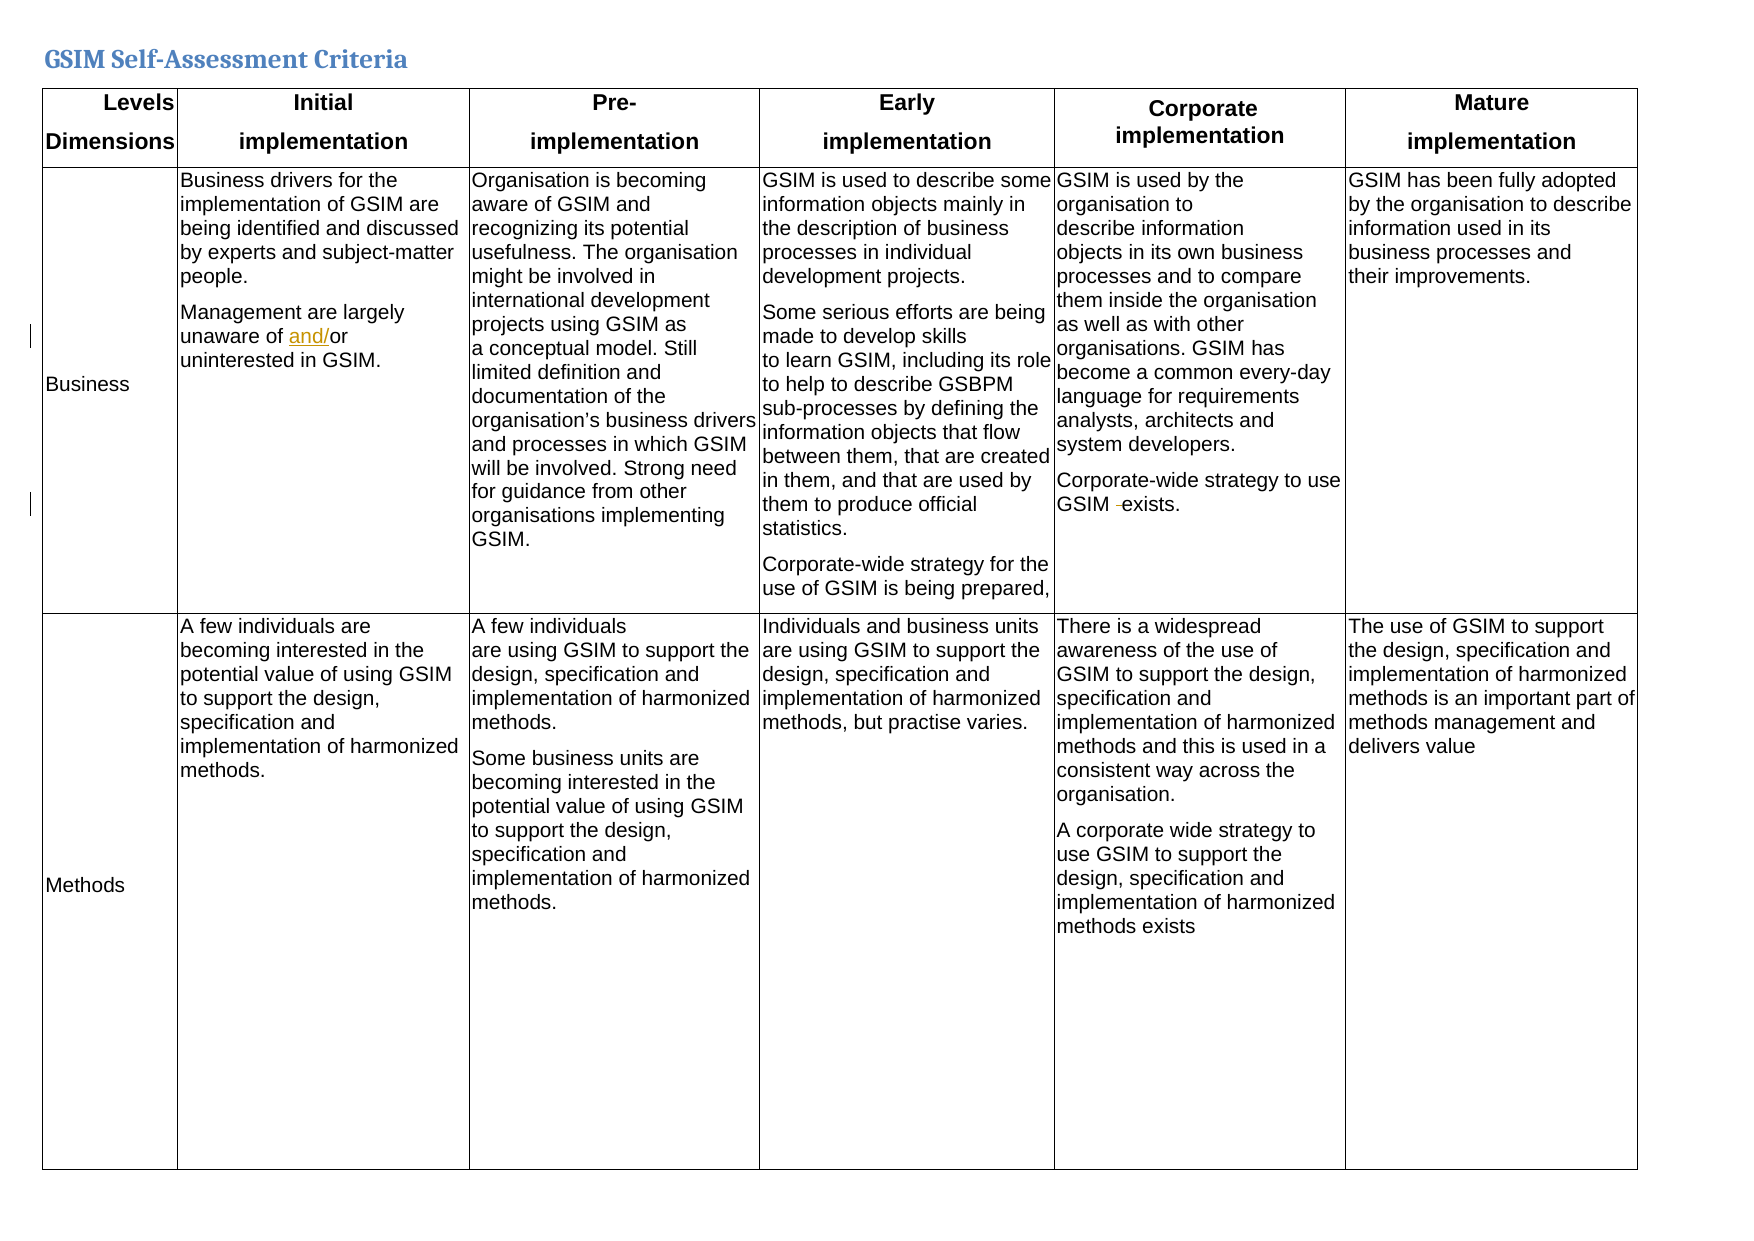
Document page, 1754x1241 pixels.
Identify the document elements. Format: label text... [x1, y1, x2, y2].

table_cell Methods [43, 614, 177, 1169]
table_cell A few individuals are becoming interested in the potential value of using GSIM to support the design, specification and implementation of harmonized methods. [178, 614, 469, 1169]
table_cell There is a widespread awareness of the use of GSIM to support the design, specification and implementation of harmonized methods and this is used in a consistent way across the organisation. A corporate wide strategy to use GSIM to support the design, specification and implementation of harmonized methods exists [1055, 614, 1345, 1169]
table_cell A few individuals are using GSIM to support the design, specification and implementation of harmonized methods. Some business units are becoming interested in the potential value of using GSIM to support the design, specification and implementation of harmonized methods. [470, 614, 759, 1169]
table_cell GSIM has been fully adopted by the organisation to describe information used in its business processes and their improvements. [1346, 168, 1637, 613]
table_header Initial implementation [178, 89, 469, 167]
table_cell Business drivers for the implementation of GSIM are being identified and discussed by experts and subject-matter people. Management are largely unaware of or uninterested in GSIM. [178, 168, 469, 613]
table_header Early implementation [760, 89, 1054, 167]
table_cell GSIM is used to describe some information objects mainly in the description of business processes in individual development projects. Some serious efforts are being made to develop skills to learn GSIM, including its role to help to describe GSBPM sub-processes by defining the information objects that flow between them, that are created in them, and that are used by them to produce official statistics. Corporate-wide strategy for the use of GSIM is being prepared, [760, 168, 1054, 613]
table_header Levels Dimensions [43, 89, 177, 167]
table_cell The use of GSIM to support the design, specification and implementation of harmonized methods is an important part of methods management and delivers value [1346, 614, 1637, 1169]
table_cell Organisation is becoming aware of GSIM and recognizing its potential usefulness. The organisation might be involved in international development projects using GSIM as a conceptual model. Still limited definition and documentation of the organisation’s business drivers and processes in which GSIM will be involved. Strong need for guidance from other organisations implementing GSIM. [470, 168, 759, 613]
subtitle GSIM Self-Assessment Criteria [44, 44, 1665, 76]
table_header Mature implementation [1346, 89, 1637, 167]
table_cell Individuals and business units are using GSIM to support the design, specification and implementation of harmonized methods, but practise varies. [760, 614, 1054, 1169]
table_header Corporate implementation [1055, 89, 1345, 167]
table_cell Business [43, 168, 177, 613]
table_cell GSIM is used by the organisation to describe information objects in its own business processes and to compare them inside the organisation as well as with other organisations. GSIM has become a common every-day language for requirements analysts, architects and system developers. Corporate-wide strategy to use GSIM exists. [1055, 168, 1345, 613]
table_header Pre- implementation [470, 89, 759, 167]
